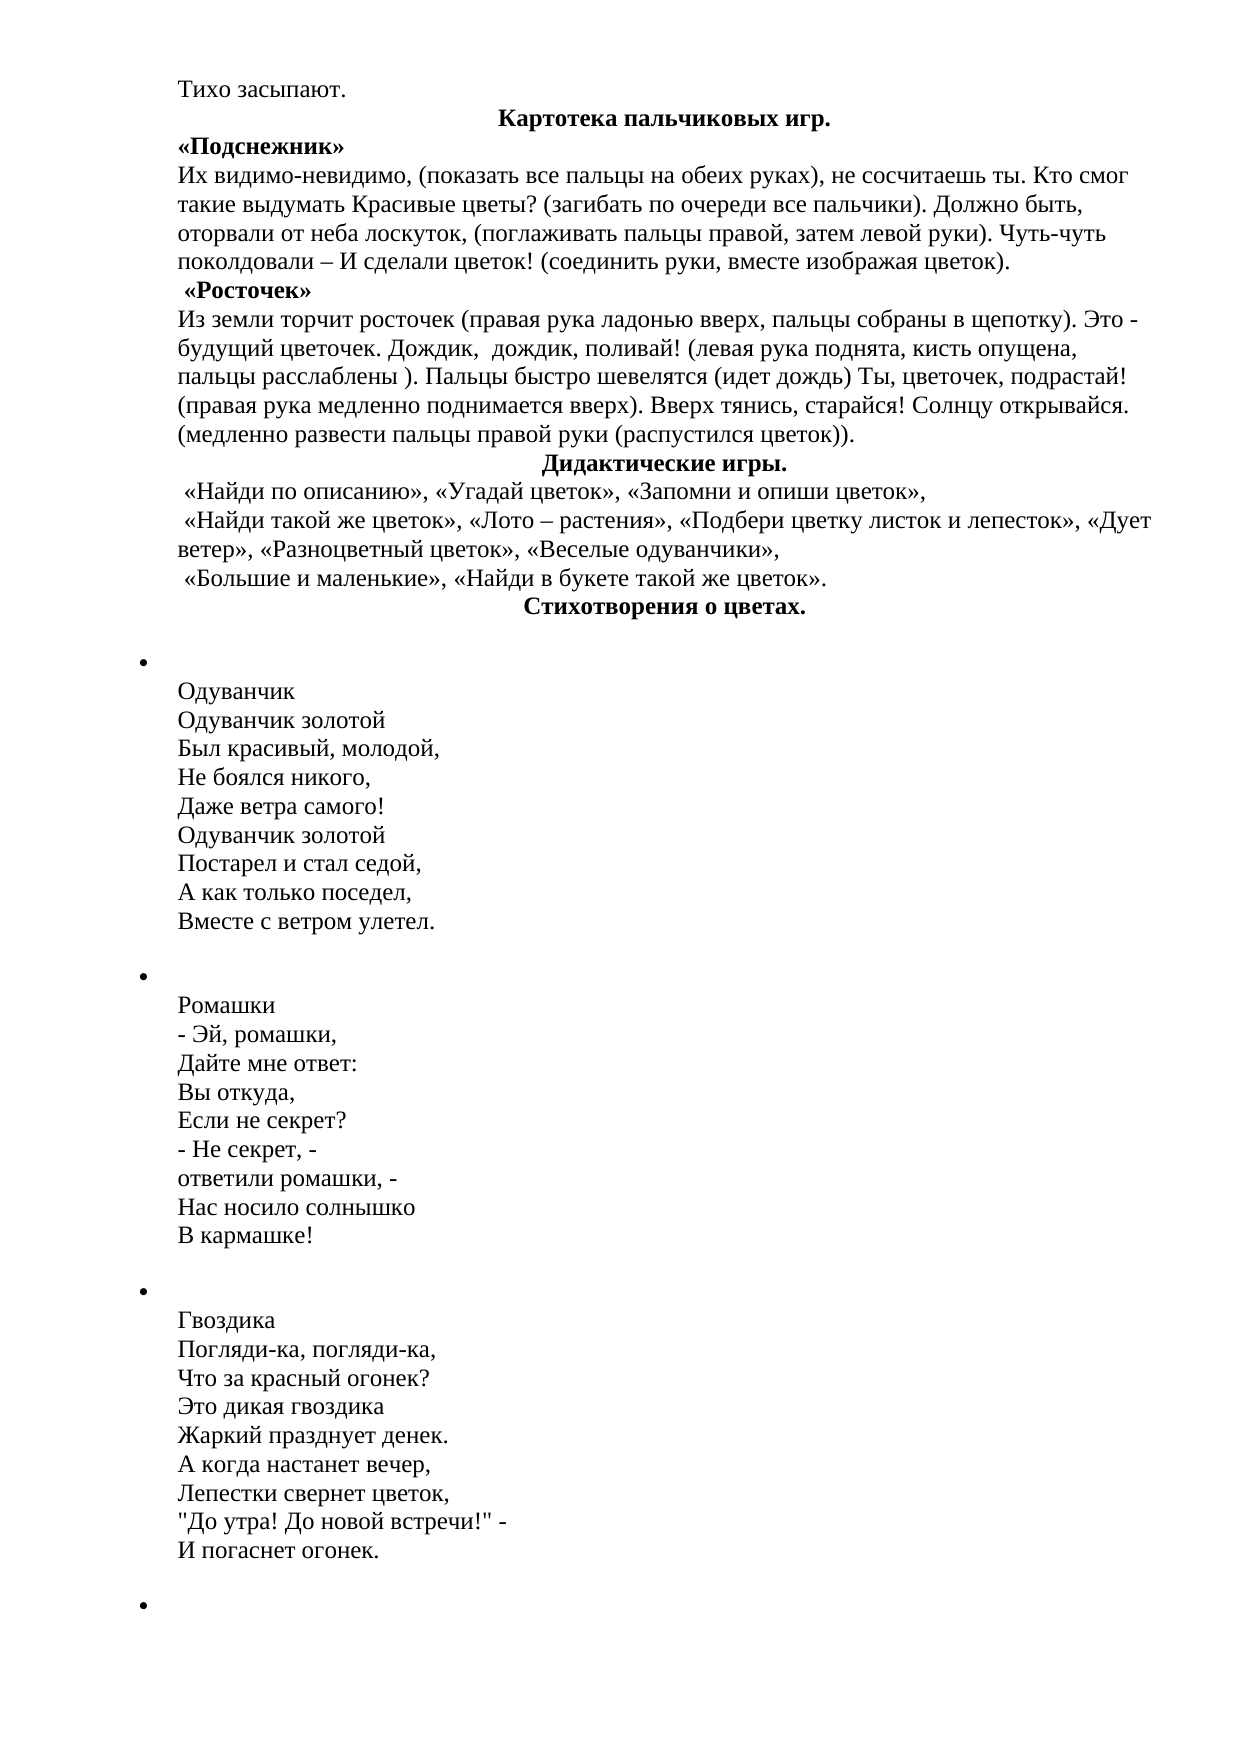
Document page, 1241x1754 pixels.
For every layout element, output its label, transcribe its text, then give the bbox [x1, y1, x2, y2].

text Ромашки [177, 991, 1152, 1019]
text Стихотворения о цветах. [177, 591, 1152, 620]
text «Росточек» [177, 275, 1152, 304]
text Тихо засыпают. [177, 74, 1152, 103]
text «Подснежник» [177, 131, 1152, 160]
text «Большие и маленькие», «Найди в букете такой же цветок». [177, 563, 1152, 591]
text Одуванчик [177, 676, 1152, 705]
text Дидактические игры. [177, 448, 1152, 476]
text Гвоздика [177, 1305, 1152, 1334]
text Погляди-ка, погляди-ка, Что за красный огонек? Это дикая гвоздика Жаркий празднует денек. А когда настанет вечер, Лепестки свернет цветок, "До утра! До новой встречи!" - И погаснет огонек. [177, 1334, 1152, 1564]
text Одуванчик золотой Был красивый, молодой, Не боялся никого, Даже ветра самого! Одуванчик золотой Постарел и стал седой, А как только поседел, Вместе с ветром улетел. [177, 705, 1152, 935]
text - Эй, ромашки, Дайте мне ответ: Вы откуда, Если не секрет? - Не секрет, - ответили ромашки, - Нас носило солнышко В кармашке! [177, 1019, 1152, 1249]
text «Найди по описанию», «Угадай цветок», «Запомни и опиши цветок», [177, 476, 1152, 505]
text «Найди такой же цветок», «Лото – растения», «Подбери цветку листок и лепесток», «Дует ветер», «Разноцветный цветок», «Веселые одуванчики», [177, 505, 1152, 563]
text Из земли торчит росточек (правая рука ладонью вверх, пальцы собраны в щепотку). Это - будущий цветочек. Дождик, дождик, поливай! (левая рука поднята, кисть опущена, пальцы расслаблены ). Пальцы быстро шевелятся (идет дождь) Ты, цветочек, подрастай! (правая рука медленно поднимается вверх). Вверх тянись, старайся! Солнцу открывайся. (медленно развести пальцы правой руки (распустился цветок)). [177, 304, 1152, 448]
text Их видимо-невидимо, (показать все пальцы на обеих руках), не сосчитаешь ты. Кто смог такие выдумать Красивые цветы? (загибать по очереди все пальчики). Должно быть, оторвали от неба лоскуток, (поглаживать пальцы правой, затем левой руки). Чуть-чуть поколдовали – И сделали цветок! (соединить руки, вместе изображая цветок). [177, 160, 1152, 275]
text Картотека пальчиковых игр. [177, 103, 1152, 131]
